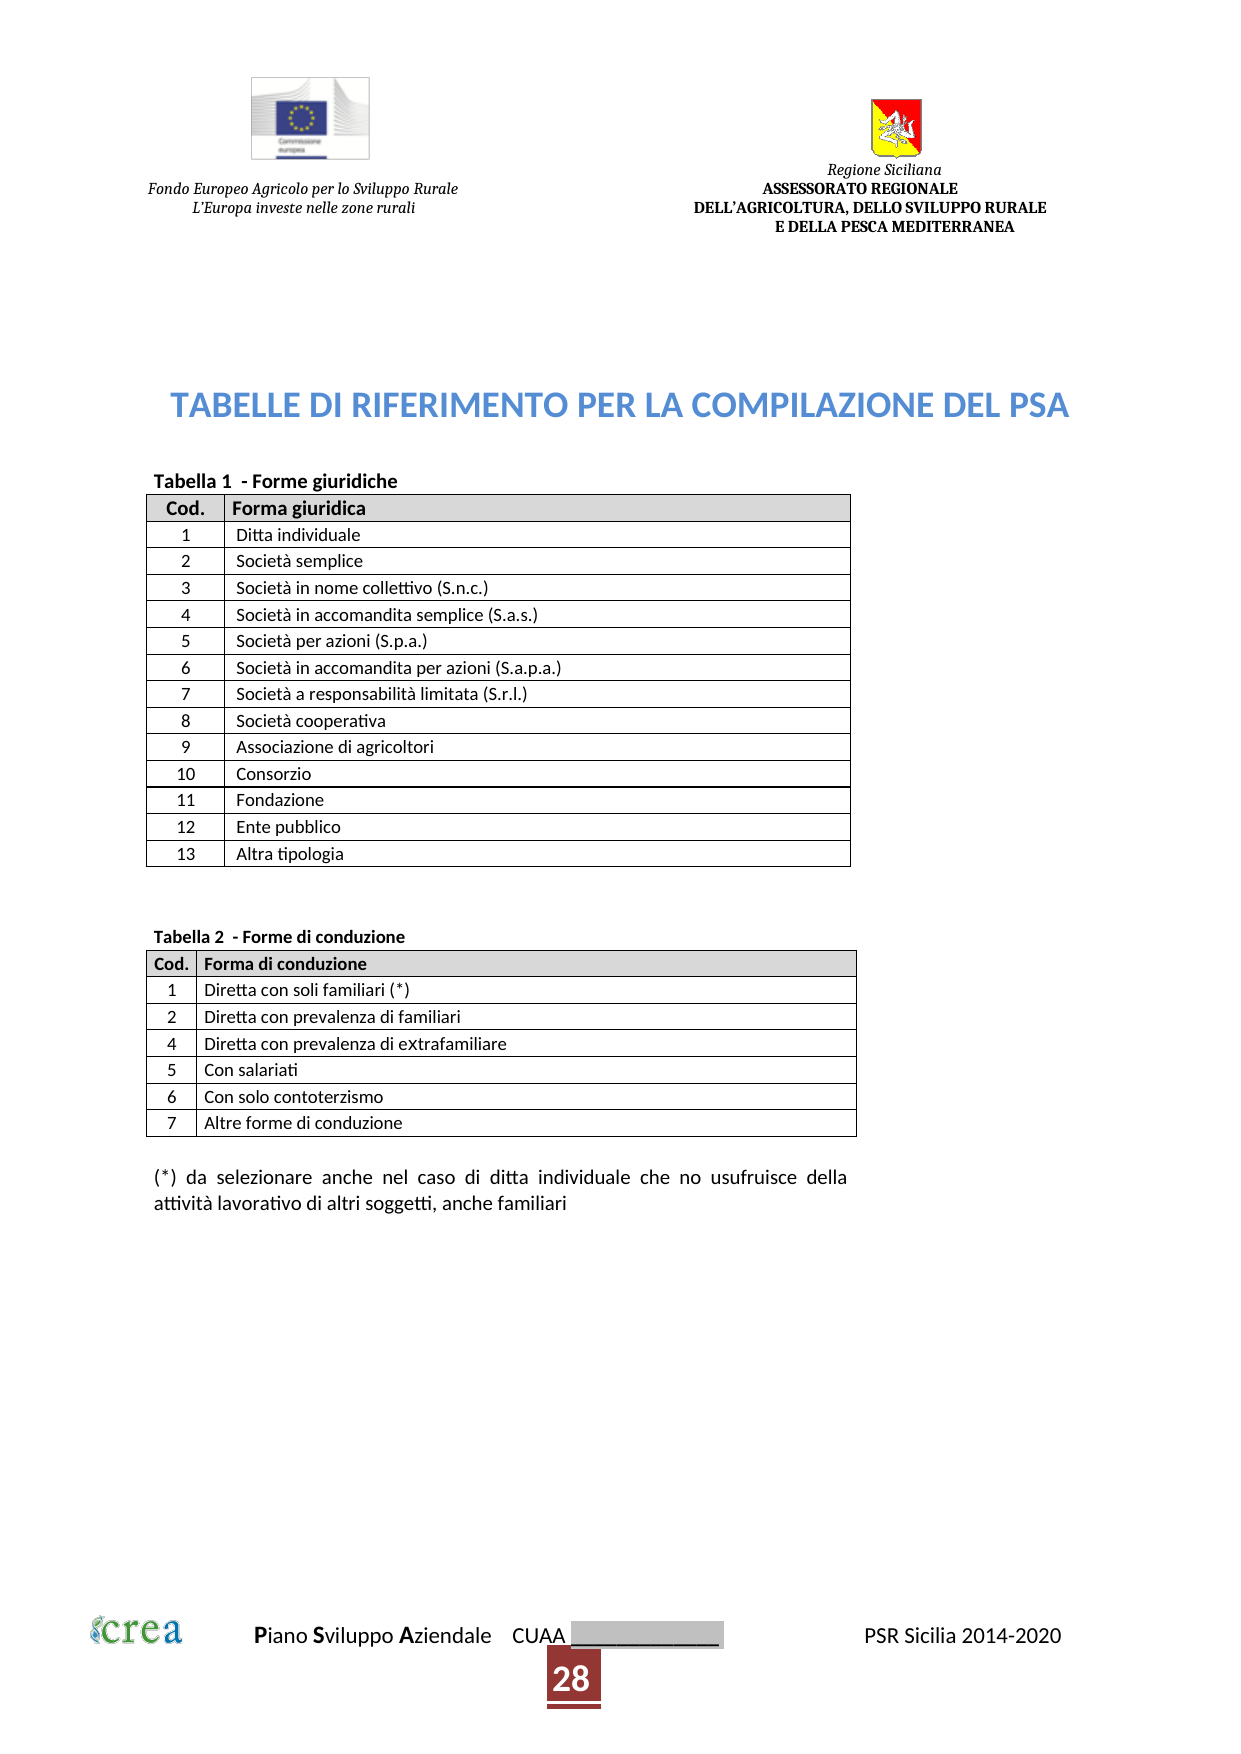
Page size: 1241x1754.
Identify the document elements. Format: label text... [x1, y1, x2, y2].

table_cell 6 [147, 655, 224, 680]
table_cell Altra tipologia [225, 841, 850, 866]
table_cell 4 [147, 1030, 196, 1056]
table_cell 2 [147, 548, 224, 574]
table_cell 3 [147, 575, 224, 600]
table_cell Con solo contoterzismo [197, 1084, 856, 1109]
table_cell 10 [147, 761, 224, 786]
table_cell Con salariati [197, 1057, 856, 1082]
picture [90, 1615, 183, 1644]
picture [870, 93, 925, 161]
table_cell 12 [147, 814, 224, 839]
table_cell Associazione di agricoltori [225, 734, 850, 760]
table_cell 7 [147, 681, 224, 707]
table_cell Società in accomandita per azioni (S.a.p.a.) [225, 655, 850, 680]
table_cell 5 [147, 1057, 196, 1082]
table_cell Cod. [147, 495, 224, 521]
table_cell Ente pubblico [225, 814, 850, 839]
table_cell Fondazione [225, 788, 850, 813]
table_cell Società in accomandita semplice (S.a.s.) [225, 601, 850, 627]
table_cell Ditta individuale [225, 522, 850, 547]
table_cell Diretta con prevalenza di familiari [197, 1004, 856, 1029]
table_cell 8 [147, 708, 224, 733]
table_cell Società cooperativa [225, 708, 850, 733]
table_cell Cod. [147, 951, 196, 976]
table_cell Forma giuridica [225, 495, 850, 521]
table_cell 1 [147, 977, 196, 1003]
table_cell Società per azioni (S.p.a.) [225, 628, 850, 653]
table_cell 11 [147, 788, 224, 813]
table_cell Forma di conduzione [197, 951, 856, 976]
subtitle TABELLE DI RIFERIMENTO PER LA COMPILAZIONE DEL PSA [148, 381, 1093, 426]
table_header Tabella 2 - Forme di conduzione [146, 923, 856, 950]
table_cell 2 [147, 1004, 196, 1029]
table_cell Diretta con prevalenza di extrafamiliare [197, 1030, 856, 1056]
table_cell Società in nome collettivo (S.n.c.) [225, 575, 850, 600]
table_cell Società semplice [225, 548, 850, 574]
table_cell (*) da selezionare anche nel caso di ditta individuale che no usufruisce della attività lavorativo di altri soggetti, anche familiari [146, 1137, 856, 1215]
table_cell 9 [147, 734, 224, 760]
table_cell 4 [147, 601, 224, 627]
table_cell 5 [147, 628, 224, 653]
table_cell Consorzio [225, 761, 850, 786]
table_cell 13 [147, 841, 224, 866]
table_cell 1 [147, 522, 224, 547]
table_cell Società a responsabilità limitata (S.r.l.) [225, 681, 850, 707]
table_cell 6 [147, 1084, 196, 1109]
table_cell 7 [147, 1110, 196, 1136]
table_header Tabella 1 - Forme giuridiche [146, 461, 851, 494]
table_cell Diretta con soli familiari (*) [197, 977, 856, 1003]
table_cell Altre forme di conduzione [197, 1110, 856, 1136]
